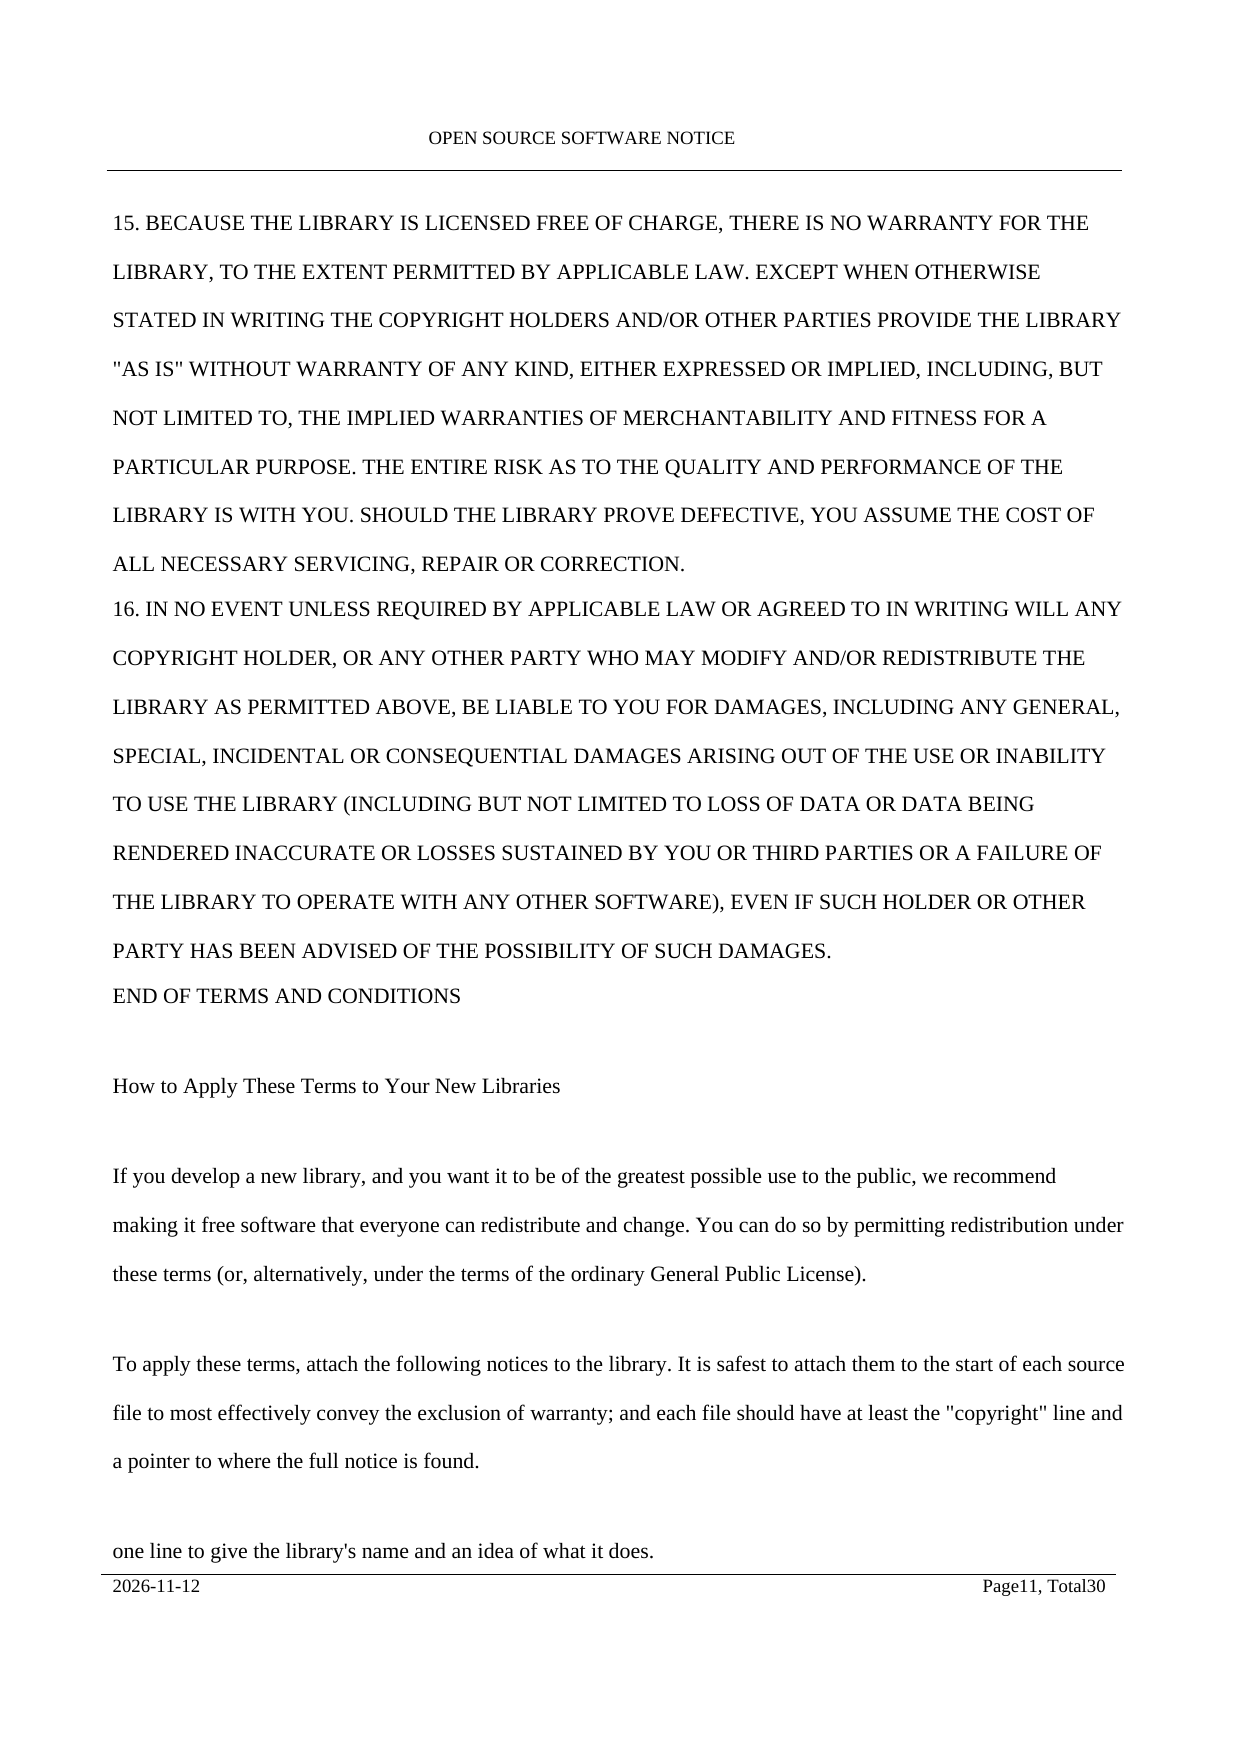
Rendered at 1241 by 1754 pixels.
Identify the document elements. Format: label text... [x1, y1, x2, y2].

text one line to give the library's name and an idea of what it does. [112, 1535, 1128, 1567]
text 15. BECAUSE THE LIBRARY IS LICENSED FREE OF CHARGE, THERE IS NO WARRANTY FOR THE LIBRARY, TO THE EXTENT PERMITTED BY APPLICABLE LAW. EXCEPT WHEN OTHERWISE STATED IN WRITING THE COPYRIGHT HOLDERS AND/OR OTHER PARTIES PROVIDE THE LIBRARY "AS IS" WITHOUT WARRANTY OF ANY KIND, EITHER EXPRESSED OR IMPLIED, INCLUDING, BUT NOT LIMITED TO, THE IMPLIED WARRANTIES OF MERCHANTABILITY AND FITNESS FOR A PARTICULAR PURPOSE. THE ENTIRE RISK AS TO THE QUALITY AND PERFORMANCE OF THE LIBRARY IS WITH YOU. SHOULD THE LIBRARY PROVE DEFECTIVE, YOU ASSUME THE COST OF ALL NECESSARY SERVICING, REPAIR OR CORRECTION. [112, 206, 1128, 580]
text END OF TERMS AND CONDITIONS [112, 979, 1128, 1012]
text To apply these terms, attach the following notices to the library. It is safest to attach them to the start of each source file to most effectively convey the exclusion of warranty; and each file should have at least the "copyright" line and a pointer to where the full notice is found. [112, 1347, 1128, 1477]
text If you develop a new library, and you want it to be of the greatest possible use to the public, we recommend making it free software that everyone can redistribute and change. You can do so by permitting redistribution under these terms (or, alternatively, under the terms of the ordinary General Public License). [112, 1159, 1128, 1289]
text 16. IN NO EVENT UNLESS REQUIRED BY APPLICABLE LAW OR AGREED TO IN WRITING WILL ANY COPYRIGHT HOLDER, OR ANY OTHER PARTY WHO MAY MODIFY AND/OR REDISTRIBUTE THE LIBRARY AS PERMITTED ABOVE, BE LIABLE TO YOU FOR DAMAGES, INCLUDING ANY GENERAL, SPECIAL, INCIDENTAL OR CONSEQUENTIAL DAMAGES ARISING OUT OF THE USE OR INABILITY TO USE THE LIBRARY (INCLUDING BUT NOT LIMITED TO LOSS OF DATA OR DATA BEING RENDERED INACCURATE OR LOSSES SUSTAINED BY YOU OR THIRD PARTIES OR A FAILURE OF THE LIBRARY TO OPERATE WITH ANY OTHER SOFTWARE), EVEN IF SUCH HOLDER OR OTHER PARTY HAS BEEN ADVISED OF THE POSSIBILITY OF SUCH DAMAGES. [112, 593, 1128, 966]
text How to Apply These Terms to Your New Libraries [112, 1069, 1128, 1102]
